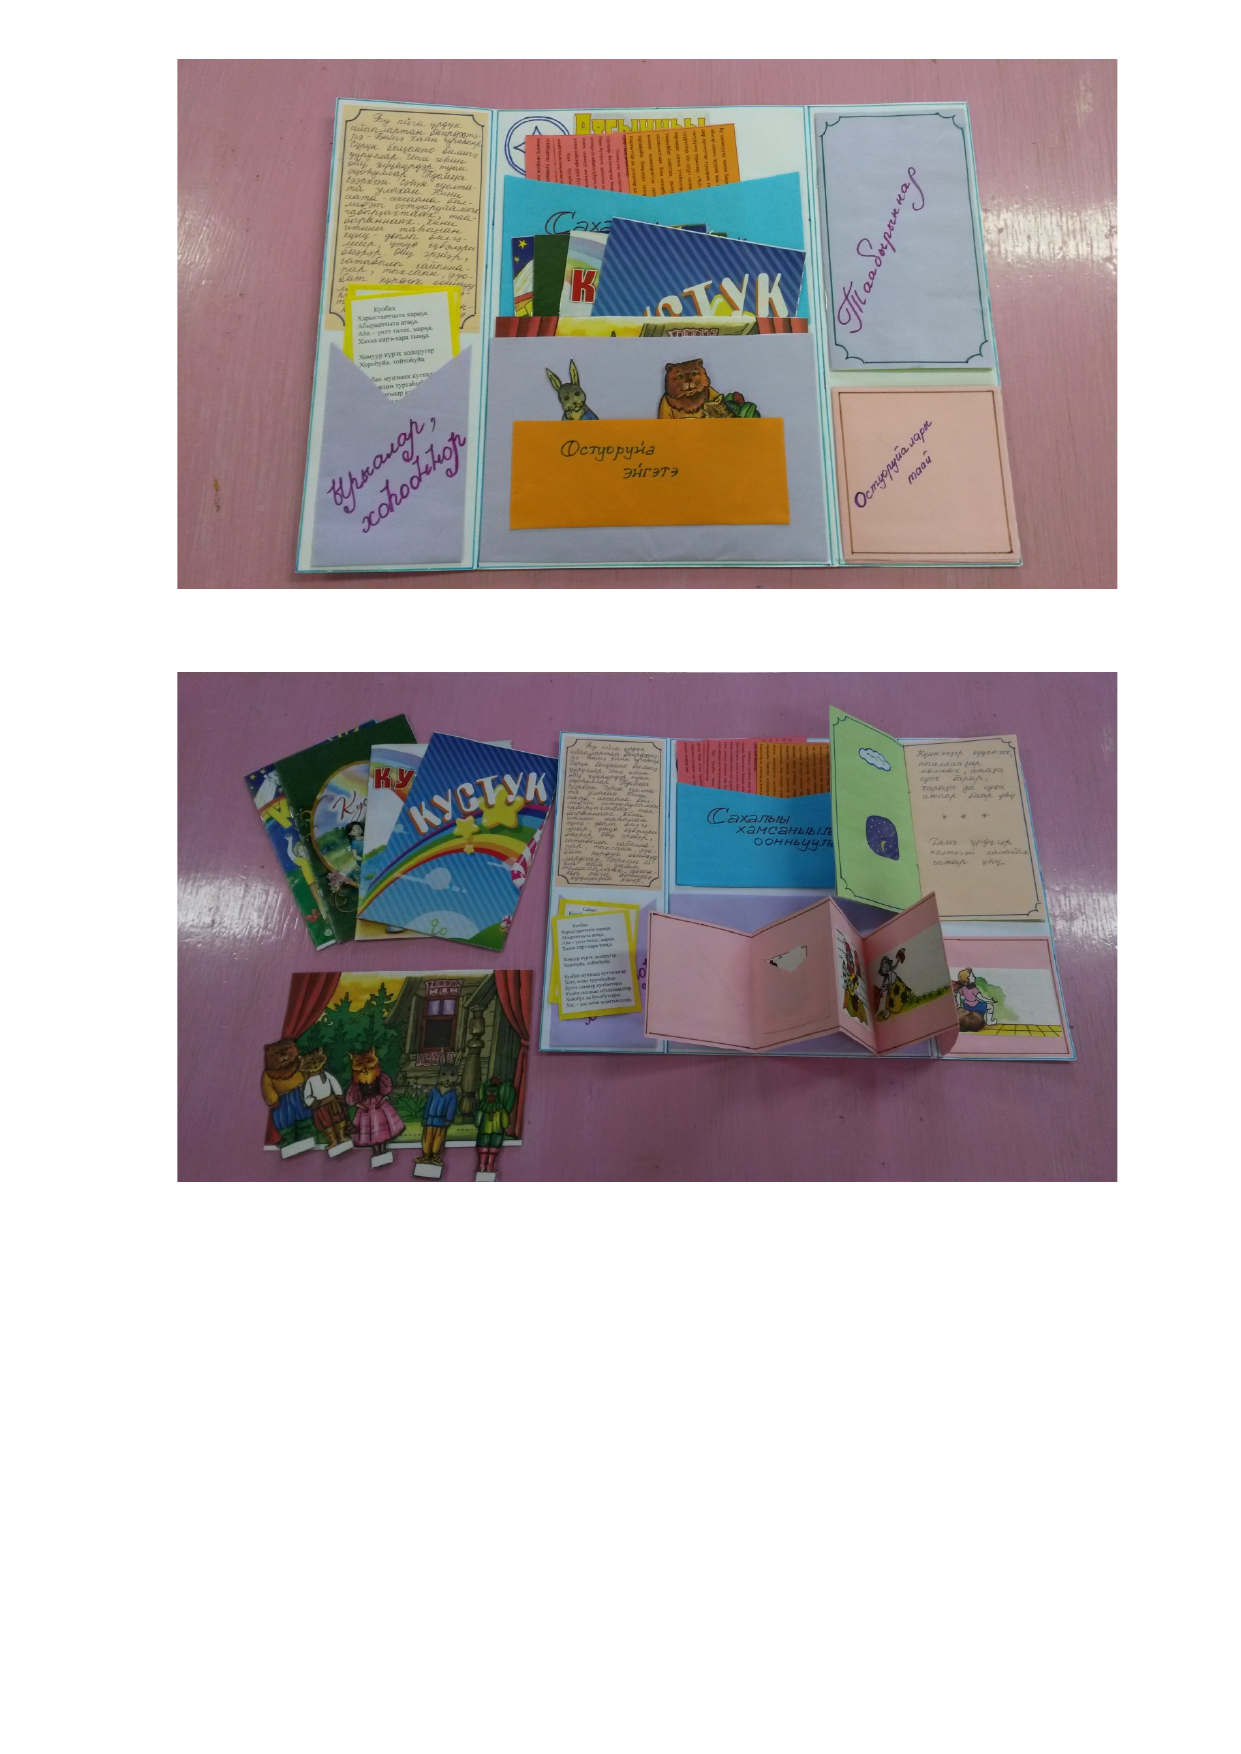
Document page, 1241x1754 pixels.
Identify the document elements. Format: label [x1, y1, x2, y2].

picture [177, 672, 1118, 1182]
picture [177, 59, 1118, 589]
